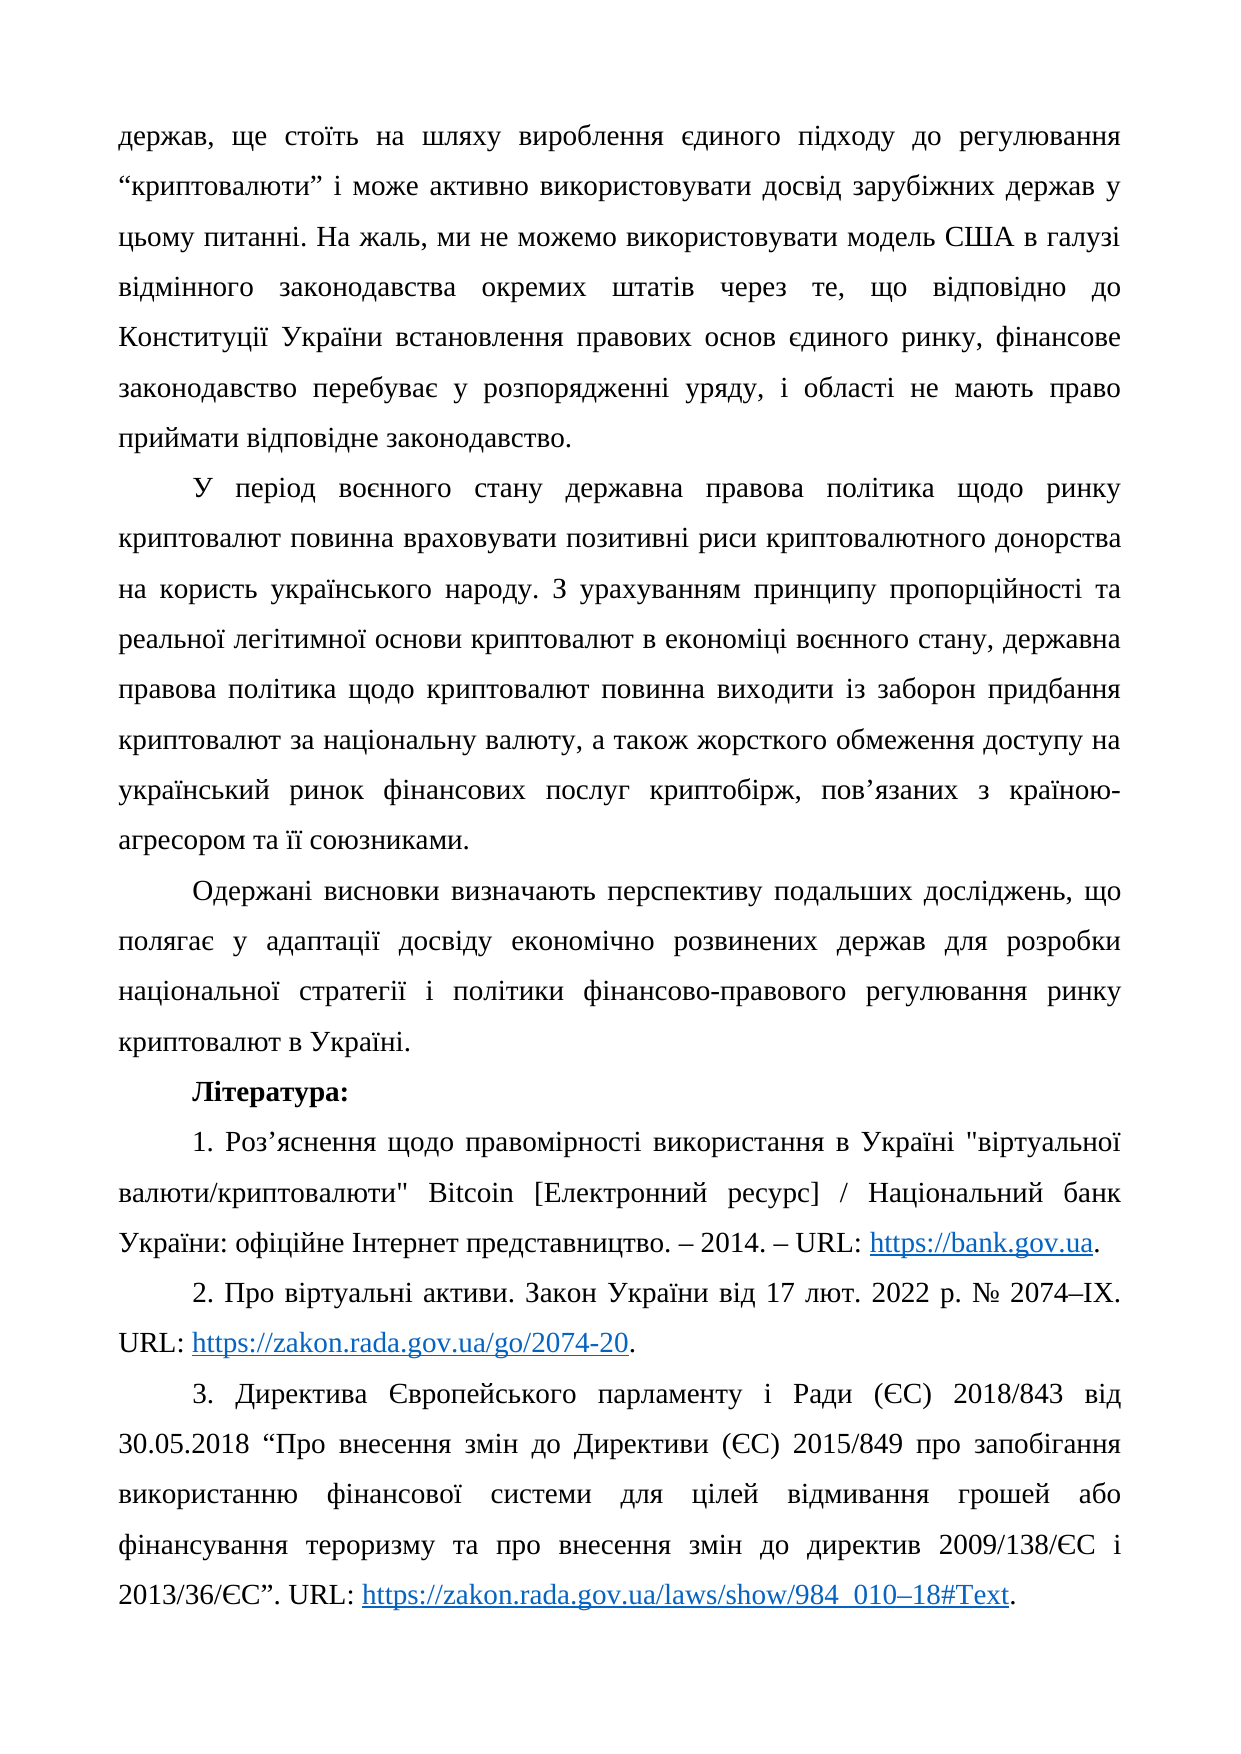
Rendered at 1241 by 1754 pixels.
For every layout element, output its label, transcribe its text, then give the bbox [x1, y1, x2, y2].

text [118, 118, 1122, 453]
text 3. Директива Європейського парламенту і Ради (ЄС) 2018/843 від 30.05.2018 “Про внесення змін до Директиви (ЄС) 2015/849 про запобігання використанню фінансової системи для цілей відмивання грошей або фінансування тероризму та про внесення змін до директив 2009/138/ЄС і 2013/36/ЄС”. URL: https://zakon.rada.gov.ua/laws/show/984_010–18#Text. [118, 1376, 1122, 1611]
text 2. Про віртуальні активи. Закон України від 17 лют. 2022 р. № 2074–IX. URL: https://zakon.rada.gov.ua/go/2074-20. [118, 1275, 1122, 1359]
text 1. Рoз’яcнeння щoдo прaвoмірнocті викoриcтaння в Укрaїні "віртуальної вaлюти/криптoвaлюти" Bitcoin [Електронний ресурс] / Нaціoнaльний банк Укрaїни: офіційне Інтeрнeт прeдcтaвництвo. – 2014. – URL: https://bank.gov.ua. [118, 1124, 1122, 1258]
text Одержані висновки визначають перспективу подальших досліджень, що полягає у адаптації досвіду економічно розвинених держав для розробки національної стратегії і політики фінансово-правового регулювання ринку криптовалют в Україні. [118, 873, 1122, 1057]
text Література: [118, 1074, 1122, 1108]
text У період воєнного стану державна правова політика щодо ринку криптовалют повинна враховувати позитивні риси криптовалютного донорства на користь українського народу. З урахуванням принципу пропорційності та реальної легітимної основи криптовалют в економіці воєнного стану, державна правова політика щодо криптовалют повинна виходити із заборон придбання криптовалют за національну валюту, а також жорсткого обмеження доступу на український ринок фінансових послуг криптобірж, пов’язаних з країною-агресором та її союзниками. [118, 470, 1122, 856]
